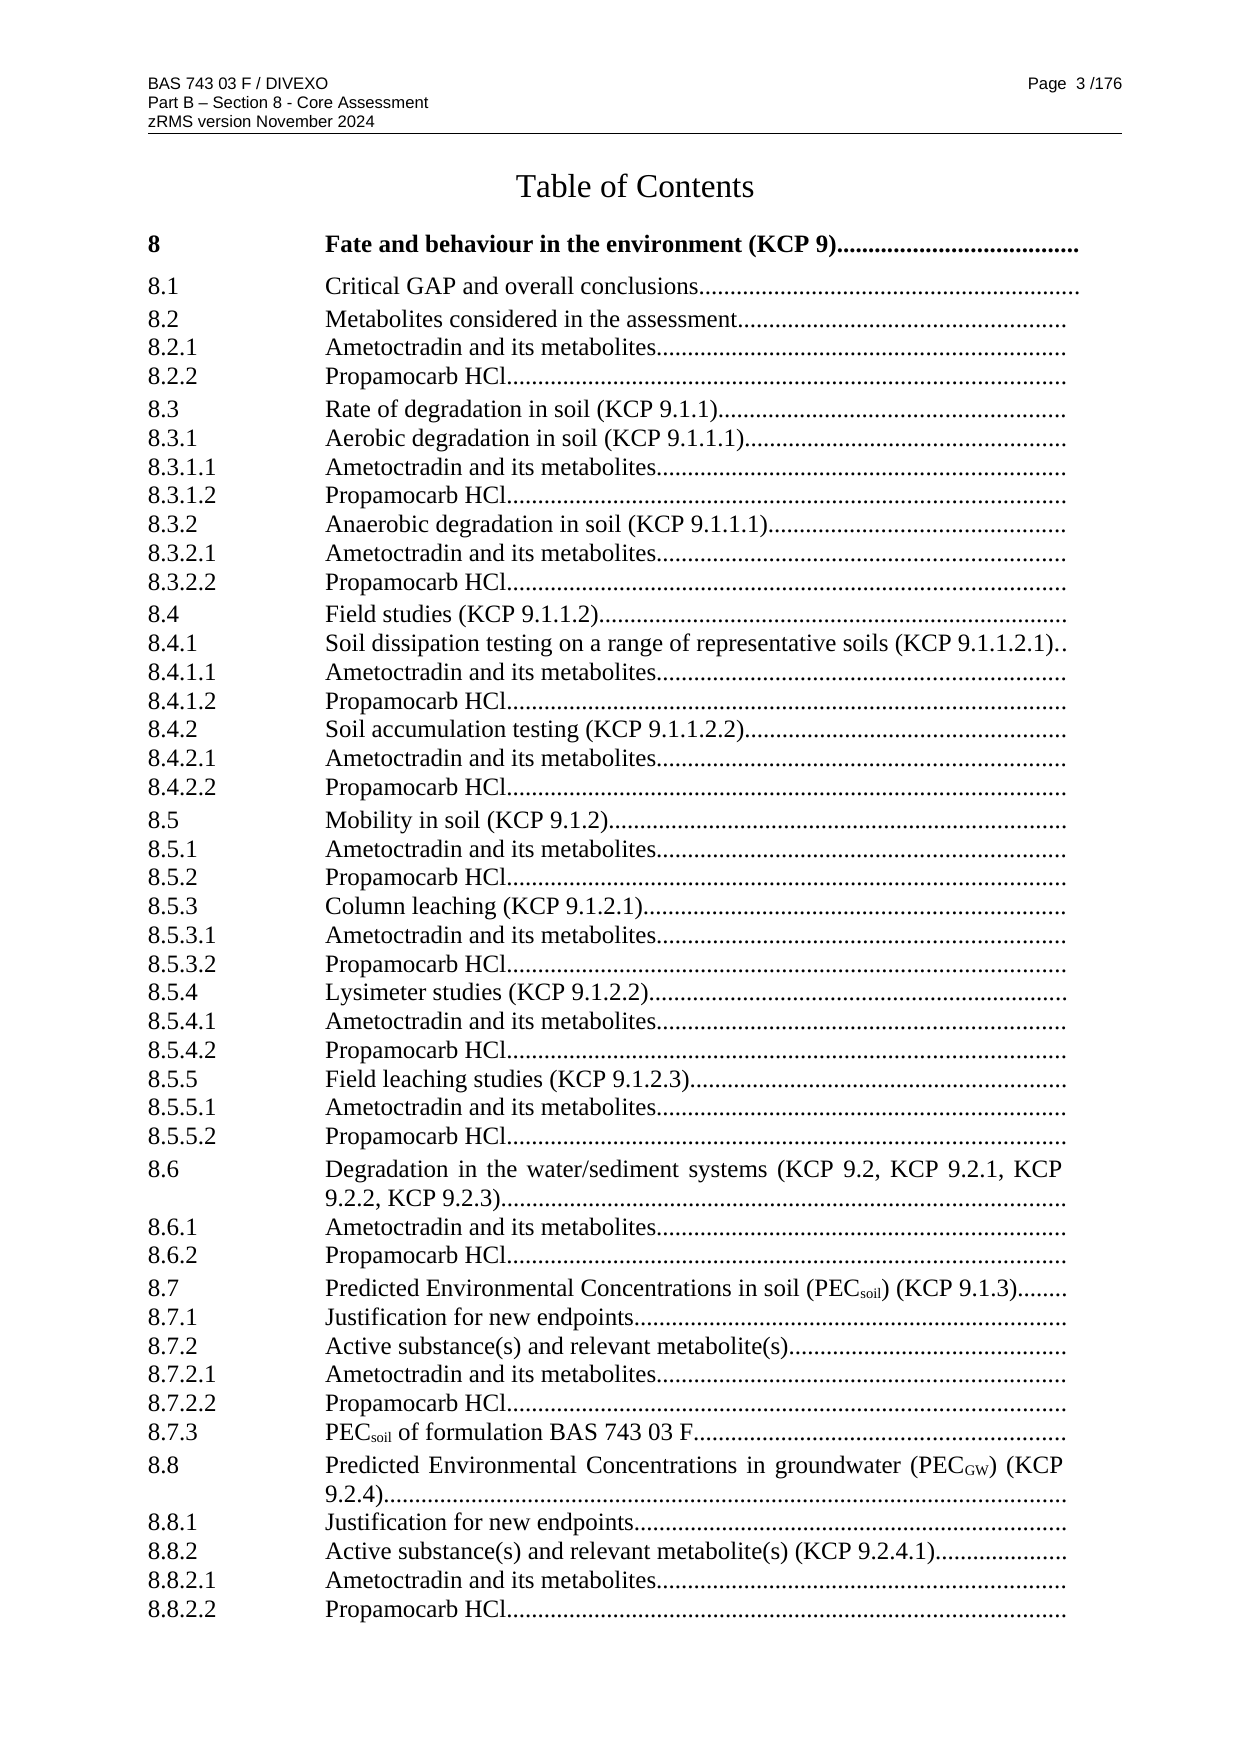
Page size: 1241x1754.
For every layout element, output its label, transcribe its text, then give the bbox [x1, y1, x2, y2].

text 8.3.2.2 Propamocarb HCl 20 [148, 567, 1063, 595]
text 8.5.4.1 Ametoctradin and its metabolites 32 [148, 1006, 1063, 1035]
text 8.4.2.2 Propamocarb HCl 24 [148, 772, 1063, 801]
text 8.4.1.2 Propamocarb HCl 23 [148, 686, 1063, 714]
text 8.6.1 Ametoctradin and its metabolites 33 [148, 1212, 1063, 1240]
text 8.4.1 Soil dissipation testing on a range of representative soils (KCP 9.1.1.2.1) 20 [148, 628, 1063, 657]
text 8.4 Field studies (KCP 9.1.1.2) 20 [148, 599, 1063, 628]
text 8.7 Predicted Environmental Concentrations in soil (PECsoil) (KCP 9.1.3) 35 [148, 1273, 1063, 1302]
text 8.5.5 Field leaching studies (KCP 9.1.2.3) 32 [148, 1064, 1063, 1092]
text 8.3.2 Anaerobic degradation in soil (KCP 9.1.1.1) 20 [148, 509, 1063, 538]
text 8.5.4.2 Propamocarb HCl 32 [148, 1035, 1063, 1064]
text 8.7.2.1 Ametoctradin and its metabolites 37 [148, 1359, 1063, 1388]
text 8.4.2 Soil accumulation testing (KCP 9.1.1.2.2) 24 [148, 714, 1063, 743]
text 8.5.5.2 Propamocarb HCl 32 [148, 1121, 1063, 1150]
text 8.7.1 Justification for new endpoints 35 [148, 1302, 1063, 1331]
text 8.6.2 Propamocarb HCl 34 [148, 1240, 1063, 1269]
text 8.1 Critical GAP and overall conclusions 6 [148, 271, 1063, 299]
text 8.5.4 Lysimeter studies (KCP 9.1.2.2) 32 [148, 977, 1063, 1006]
text 8.3.1.2 Propamocarb HCl 18 [148, 480, 1063, 509]
text 8.4.2.1 Ametoctradin and its metabolites 24 [148, 743, 1063, 772]
text 8.4.1.1 Ametoctradin and its metabolites 20 [148, 657, 1063, 686]
text 8.2.1 Ametoctradin and its metabolites 13 [148, 332, 1063, 361]
text 8.3 Rate of degradation in soil (KCP 9.1.1) 14 [148, 394, 1063, 423]
text 8.7.3 PECsoil of formulation BAS 743 03 F 54 [148, 1417, 1063, 1446]
text 8.5.5.1 Ametoctradin and its metabolites 32 [148, 1092, 1063, 1121]
text 8.8.1 Justification for new endpoints 55 [148, 1507, 1063, 1536]
text 8.7.2.2 Propamocarb HCl 50 [148, 1388, 1063, 1417]
text 8.3.1.1 Ametoctradin and its metabolites 14 [148, 452, 1063, 480]
text 8.5 Mobility in soil (KCP 9.1.2) 25 [148, 805, 1063, 834]
text 8.6 Degradation in the water/sediment systems (KCP 9.2, KCP 9.2.1, KCP 9.2.2, KCP 9.2.3) 33 [148, 1154, 1063, 1212]
text 8.5.2 Propamocarb HCl 31 [148, 862, 1063, 891]
text 8.5.3.1 Ametoctradin and its metabolites 31 [148, 920, 1063, 949]
text 8.8.2.2 Propamocarb HCl 72 [148, 1594, 1063, 1622]
text 8.7.2 Active substance(s) and relevant metabolite(s) 35 [148, 1331, 1063, 1359]
text 8.5.3 Column leaching (KCP 9.1.2.1) 31 [148, 891, 1063, 920]
text 8 Fate and behaviour in the environment (KCP 9) 5 [148, 229, 1063, 258]
text 8.2.2 Propamocarb HCl 14 [148, 361, 1063, 390]
text 8.2 Metabolites considered in the assessment 13 [148, 304, 1063, 332]
text 8.5.3.2 Propamocarb HCl 32 [148, 949, 1063, 977]
text 8.8.2.1 Ametoctradin and its metabolites 60 [148, 1565, 1063, 1594]
text 8.3.1 Aerobic degradation in soil (KCP 9.1.1.1) 14 [148, 423, 1063, 452]
text 8.5.1 Ametoctradin and its metabolites 25 [148, 834, 1063, 862]
text 8.3.2.1 Ametoctradin and its metabolites 20 [148, 538, 1063, 567]
text 8.8 Predicted Environmental Concentrations in groundwater (PECGW) (KCP 9.2.4) 55 [148, 1450, 1063, 1507]
subtitle Table of Contents [148, 166, 1122, 204]
text 8.8.2 Active substance(s) and relevant metabolite(s) (KCP 9.2.4.1) 56 [148, 1536, 1063, 1565]
